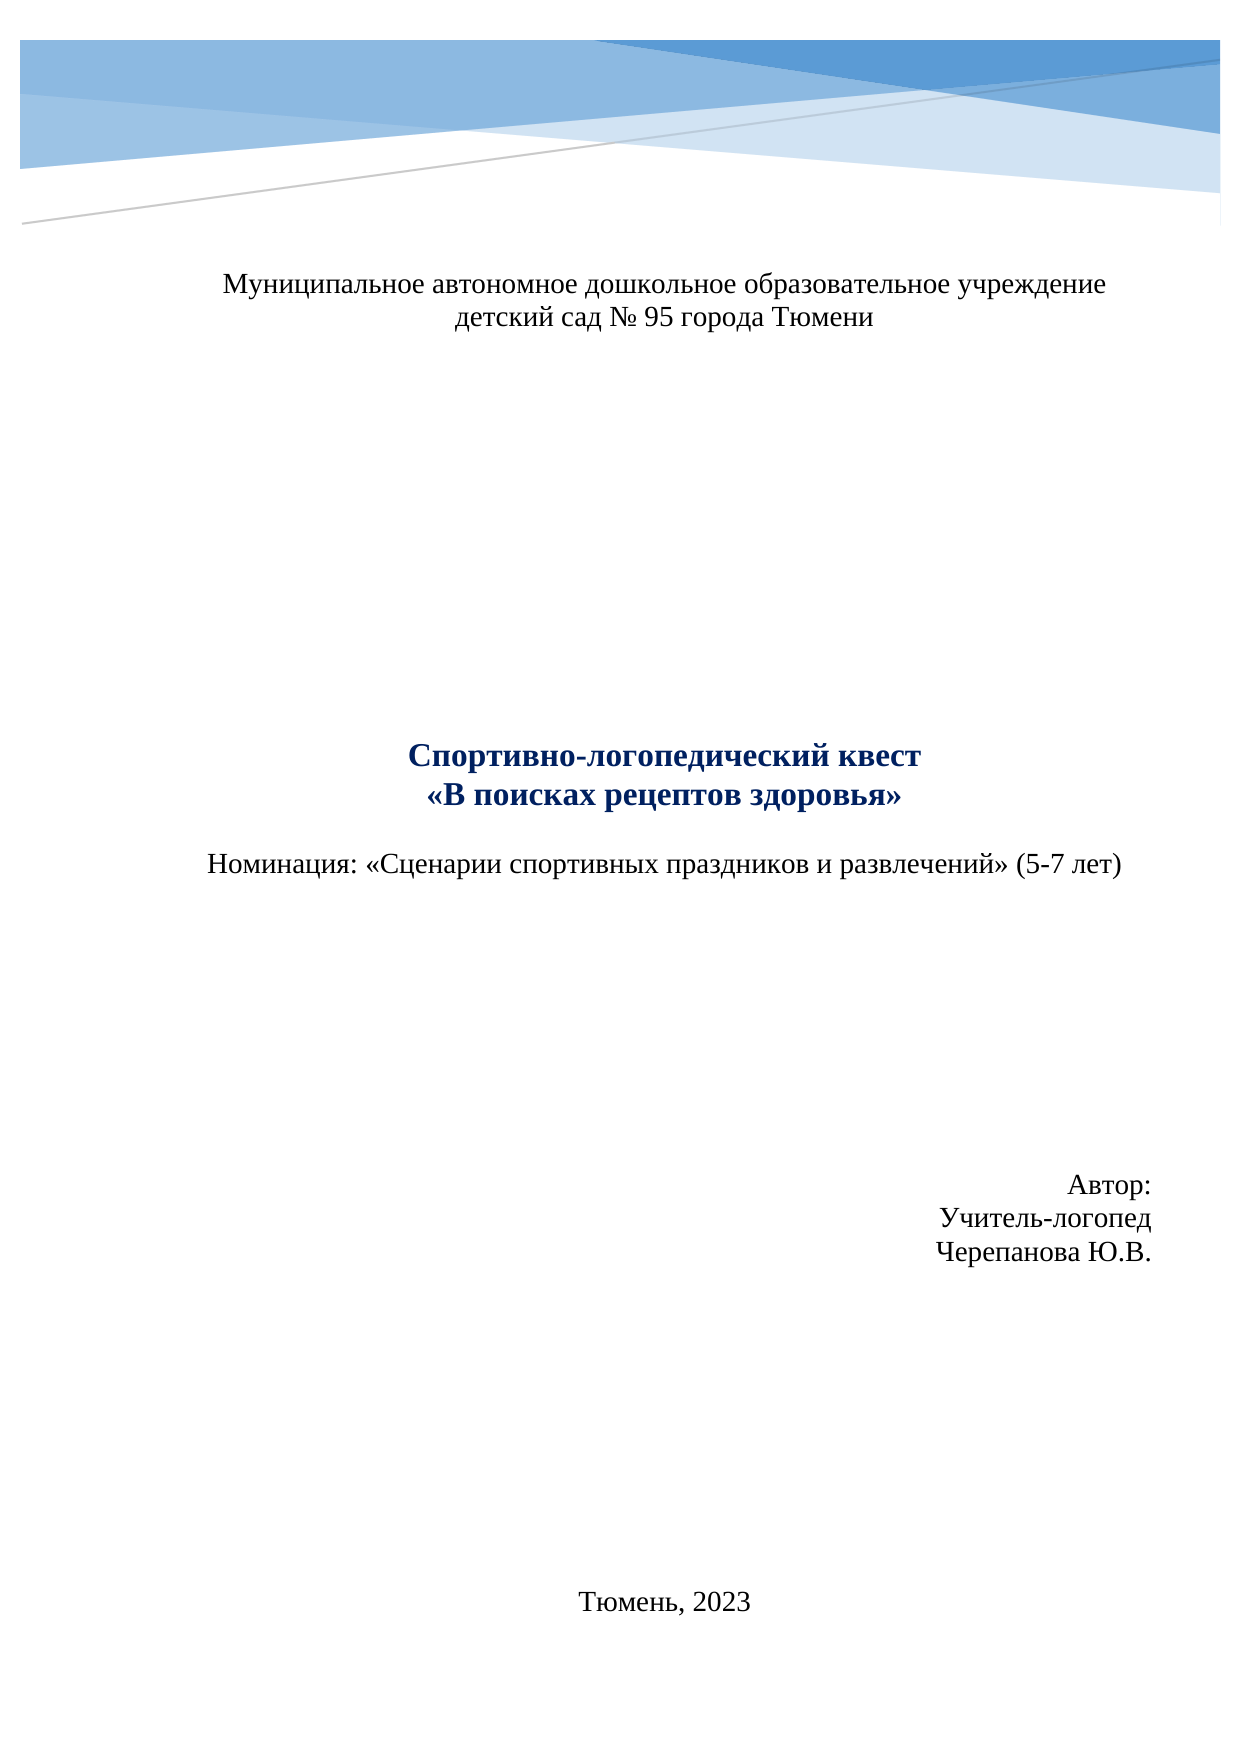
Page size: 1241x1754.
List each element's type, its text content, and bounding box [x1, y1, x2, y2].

text детский сад № 95 города Тюмени [177, 299, 1152, 333]
text Муниципальное автономное дошкольное образовательное учреждение [177, 266, 1152, 299]
text Автор: [177, 1167, 1152, 1200]
text Учитель-логопед [177, 1200, 1152, 1234]
picture [20, 40, 1221, 240]
text Тюмень, 2023 [177, 1584, 1152, 1617]
text Номинация: «Сценарии спортивных праздников и развлечений» (5-7 лет) [177, 846, 1152, 879]
text Спортивно-логопедический квест [177, 736, 1152, 774]
text «В поисках рецептов здоровья» [177, 774, 1152, 812]
text Черепанова Ю.В. [177, 1234, 1152, 1267]
